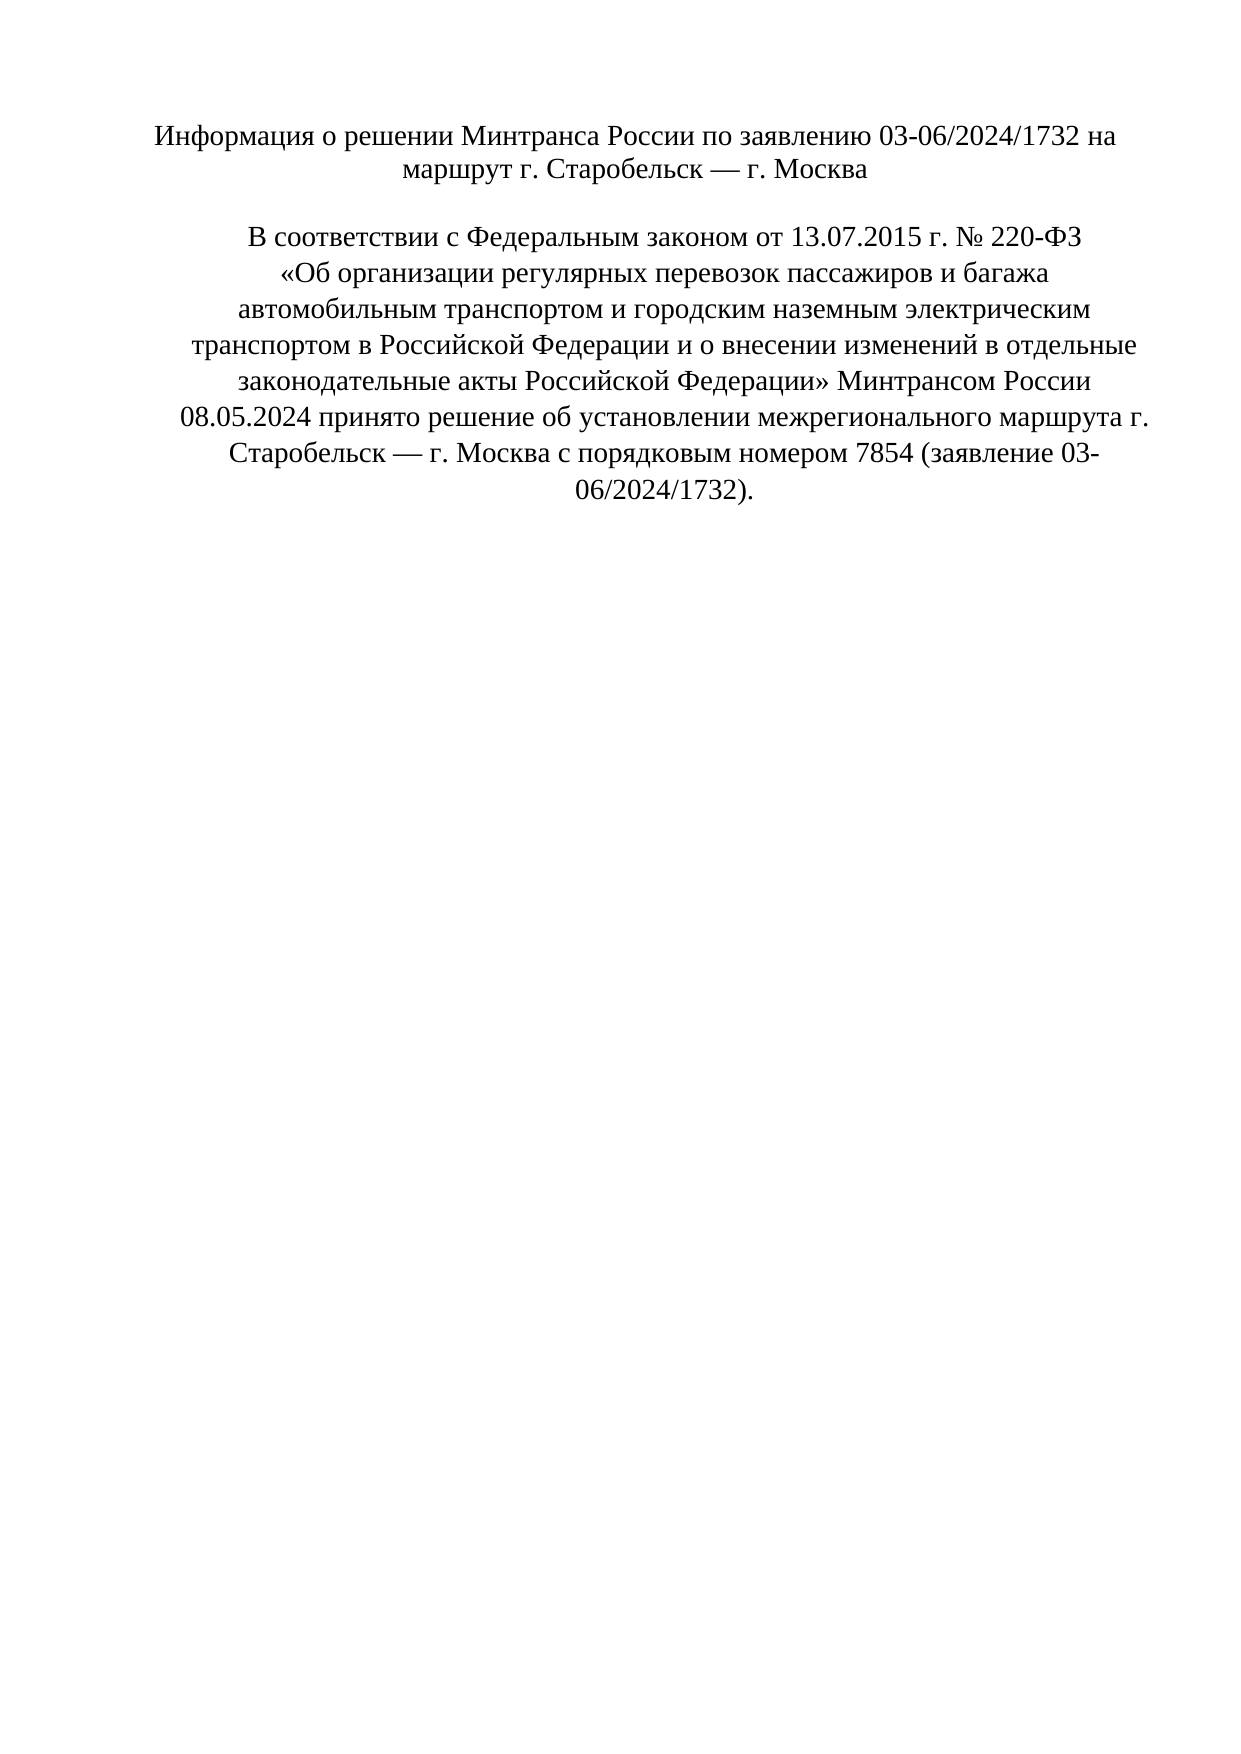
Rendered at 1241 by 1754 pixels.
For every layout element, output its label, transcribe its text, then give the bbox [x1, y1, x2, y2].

text Информация о решении Минтранса России по заявлению 03-06/2024/1732 на маршрут г. Старобельск — г. Москва [118, 118, 1152, 185]
text В соответствии с Федеральным законом от 13.07.2015 г. № 220-ФЗ «Об организации регулярных перевозок пассажиров и багажа автомобильным транспортом и городским наземным электрическим транспортом в Российской Федерации и о внесении изменений в отдельные законодательные акты Российской Федерации» Минтрансом России 08.05.2024 принято решение об установлении межрегионального маршрута г. Старобельск — г. Москва с порядковым номером 7854 (заявление 03-06/2024/1732). [177, 219, 1152, 505]
